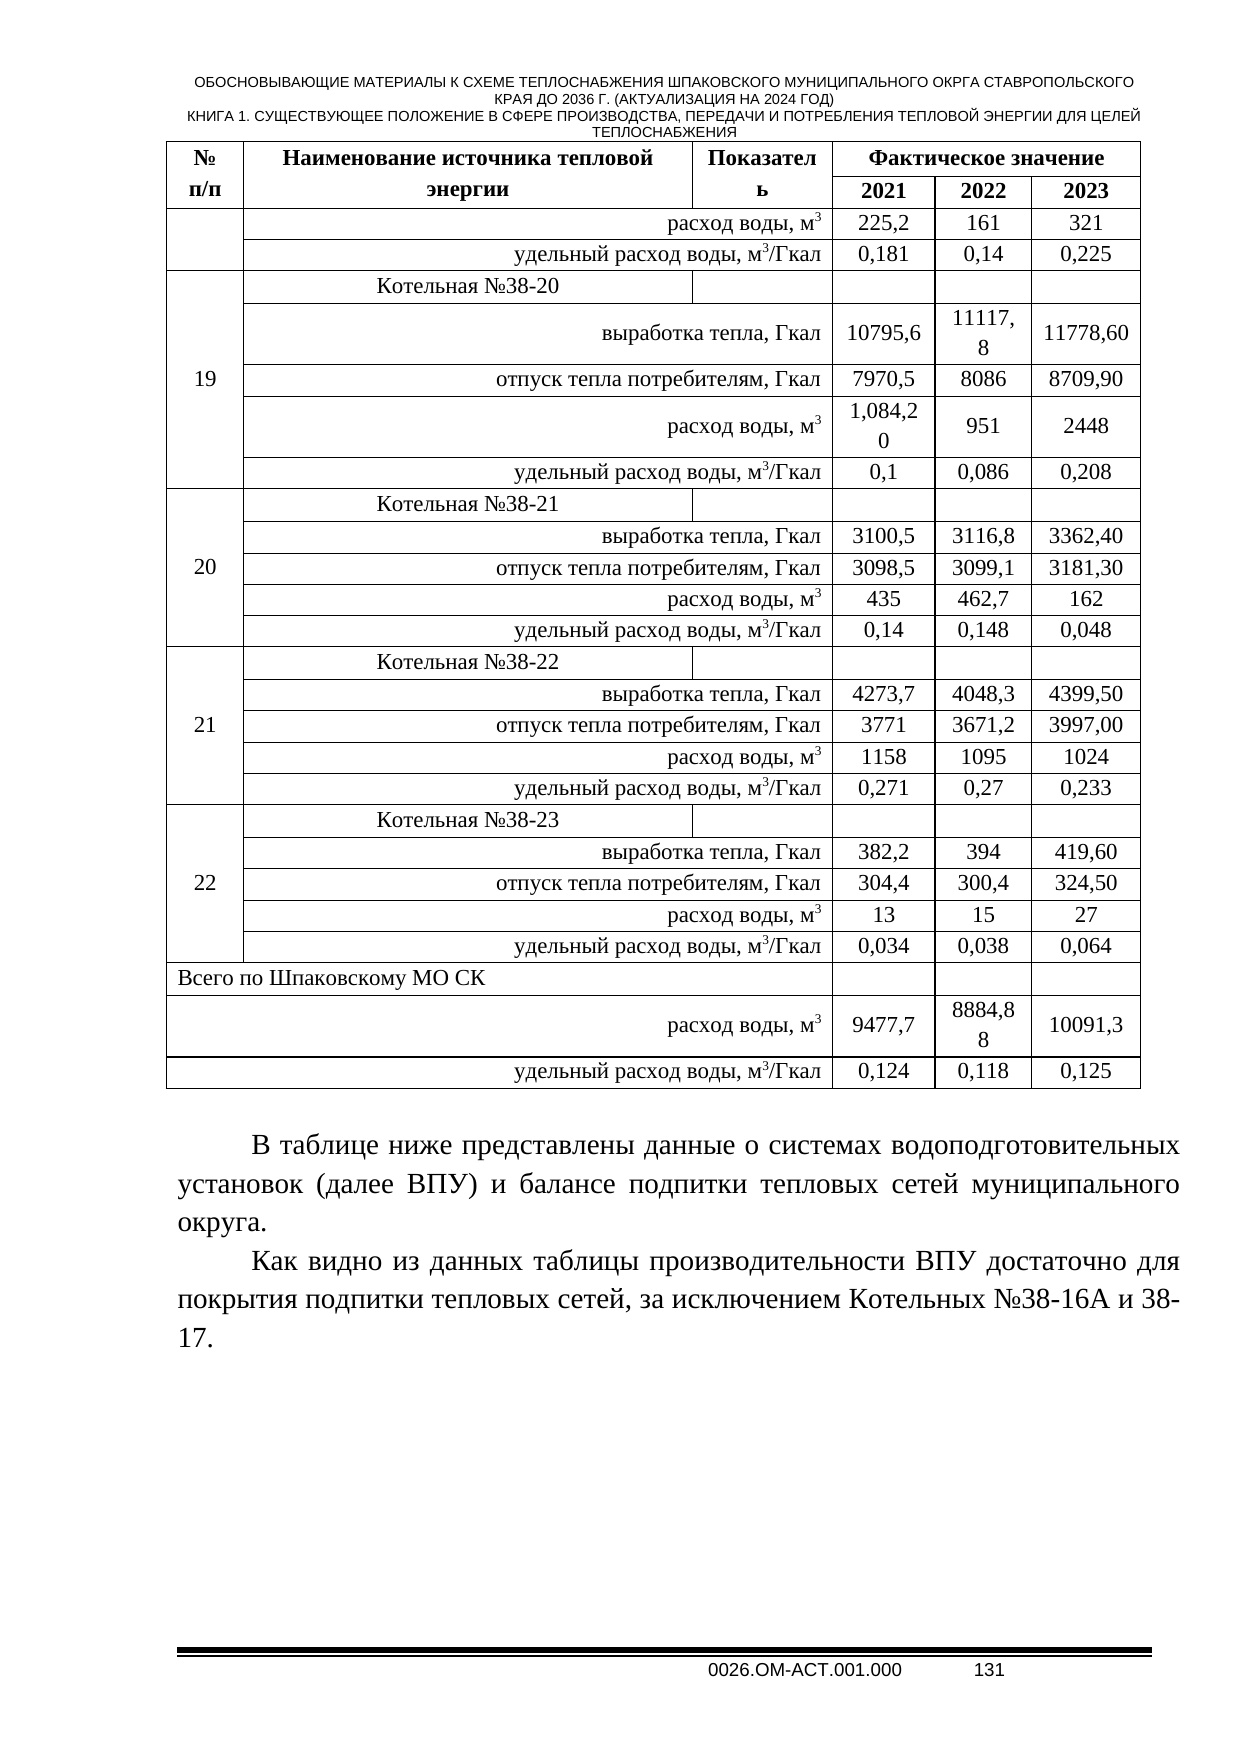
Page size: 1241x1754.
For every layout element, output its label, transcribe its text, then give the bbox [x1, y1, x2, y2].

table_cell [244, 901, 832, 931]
text В таблице ниже представлены данные о системах водоподготовительных установок (далее ВПУ) и балансе подпитки тепловых сетей муниципального округа. [177, 1127, 1181, 1238]
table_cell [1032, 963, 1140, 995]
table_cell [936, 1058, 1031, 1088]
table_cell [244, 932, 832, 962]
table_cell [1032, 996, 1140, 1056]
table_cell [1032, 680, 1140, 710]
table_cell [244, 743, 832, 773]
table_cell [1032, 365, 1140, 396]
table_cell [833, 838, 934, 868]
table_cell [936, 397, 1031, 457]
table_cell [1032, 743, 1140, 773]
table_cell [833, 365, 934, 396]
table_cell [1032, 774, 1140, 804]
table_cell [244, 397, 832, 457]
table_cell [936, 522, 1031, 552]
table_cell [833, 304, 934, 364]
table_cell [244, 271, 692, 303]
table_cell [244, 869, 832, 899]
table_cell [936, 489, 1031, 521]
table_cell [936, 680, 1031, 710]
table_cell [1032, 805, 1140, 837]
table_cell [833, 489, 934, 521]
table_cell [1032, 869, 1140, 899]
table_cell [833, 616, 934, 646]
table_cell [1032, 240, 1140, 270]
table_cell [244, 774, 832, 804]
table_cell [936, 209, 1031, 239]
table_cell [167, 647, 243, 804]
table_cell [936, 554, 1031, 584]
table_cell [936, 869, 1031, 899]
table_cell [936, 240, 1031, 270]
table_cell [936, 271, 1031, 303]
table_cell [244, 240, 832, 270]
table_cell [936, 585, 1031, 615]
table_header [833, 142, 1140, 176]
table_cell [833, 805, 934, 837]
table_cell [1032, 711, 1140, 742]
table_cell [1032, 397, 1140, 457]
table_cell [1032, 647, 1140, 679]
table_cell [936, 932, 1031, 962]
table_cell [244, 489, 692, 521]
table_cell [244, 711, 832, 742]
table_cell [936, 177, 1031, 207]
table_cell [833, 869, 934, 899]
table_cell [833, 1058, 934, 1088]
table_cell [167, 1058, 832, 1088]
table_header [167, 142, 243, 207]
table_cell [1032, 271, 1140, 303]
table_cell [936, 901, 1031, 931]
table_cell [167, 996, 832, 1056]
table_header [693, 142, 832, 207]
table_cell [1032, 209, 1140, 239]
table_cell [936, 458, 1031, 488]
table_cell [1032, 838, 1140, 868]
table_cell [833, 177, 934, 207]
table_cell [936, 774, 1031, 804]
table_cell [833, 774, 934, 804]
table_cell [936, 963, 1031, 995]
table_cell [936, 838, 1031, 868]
text Как видно из данных таблицы производительности ВПУ достаточно для покрытия подпитки тепловых сетей, за исключением Котельных №38-16А и 38-17. [177, 1243, 1181, 1353]
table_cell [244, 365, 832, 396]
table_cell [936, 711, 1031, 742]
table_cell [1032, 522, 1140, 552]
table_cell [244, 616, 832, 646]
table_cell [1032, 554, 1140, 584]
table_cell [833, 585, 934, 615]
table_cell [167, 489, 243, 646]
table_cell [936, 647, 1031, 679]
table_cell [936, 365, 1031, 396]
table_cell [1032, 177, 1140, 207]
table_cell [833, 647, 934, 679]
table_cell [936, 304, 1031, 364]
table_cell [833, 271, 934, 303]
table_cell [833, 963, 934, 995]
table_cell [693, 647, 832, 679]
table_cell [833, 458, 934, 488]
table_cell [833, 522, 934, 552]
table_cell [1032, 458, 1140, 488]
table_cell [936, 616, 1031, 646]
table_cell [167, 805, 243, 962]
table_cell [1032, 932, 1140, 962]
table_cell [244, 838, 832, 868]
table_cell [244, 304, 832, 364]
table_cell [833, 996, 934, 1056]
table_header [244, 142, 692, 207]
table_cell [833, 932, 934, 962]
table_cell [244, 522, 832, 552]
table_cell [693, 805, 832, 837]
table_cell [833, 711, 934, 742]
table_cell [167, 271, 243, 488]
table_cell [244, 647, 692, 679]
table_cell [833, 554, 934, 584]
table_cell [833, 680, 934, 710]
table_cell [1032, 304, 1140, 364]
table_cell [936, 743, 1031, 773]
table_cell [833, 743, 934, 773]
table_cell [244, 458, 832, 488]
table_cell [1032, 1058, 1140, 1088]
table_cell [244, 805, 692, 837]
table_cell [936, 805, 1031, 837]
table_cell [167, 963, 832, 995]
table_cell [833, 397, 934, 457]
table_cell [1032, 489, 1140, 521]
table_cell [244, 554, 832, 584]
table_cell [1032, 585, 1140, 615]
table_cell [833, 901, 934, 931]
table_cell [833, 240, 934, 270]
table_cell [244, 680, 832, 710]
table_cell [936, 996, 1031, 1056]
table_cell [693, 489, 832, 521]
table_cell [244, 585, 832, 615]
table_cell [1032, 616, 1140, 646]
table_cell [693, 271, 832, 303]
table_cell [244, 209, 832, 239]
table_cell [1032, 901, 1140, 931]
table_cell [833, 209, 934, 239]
